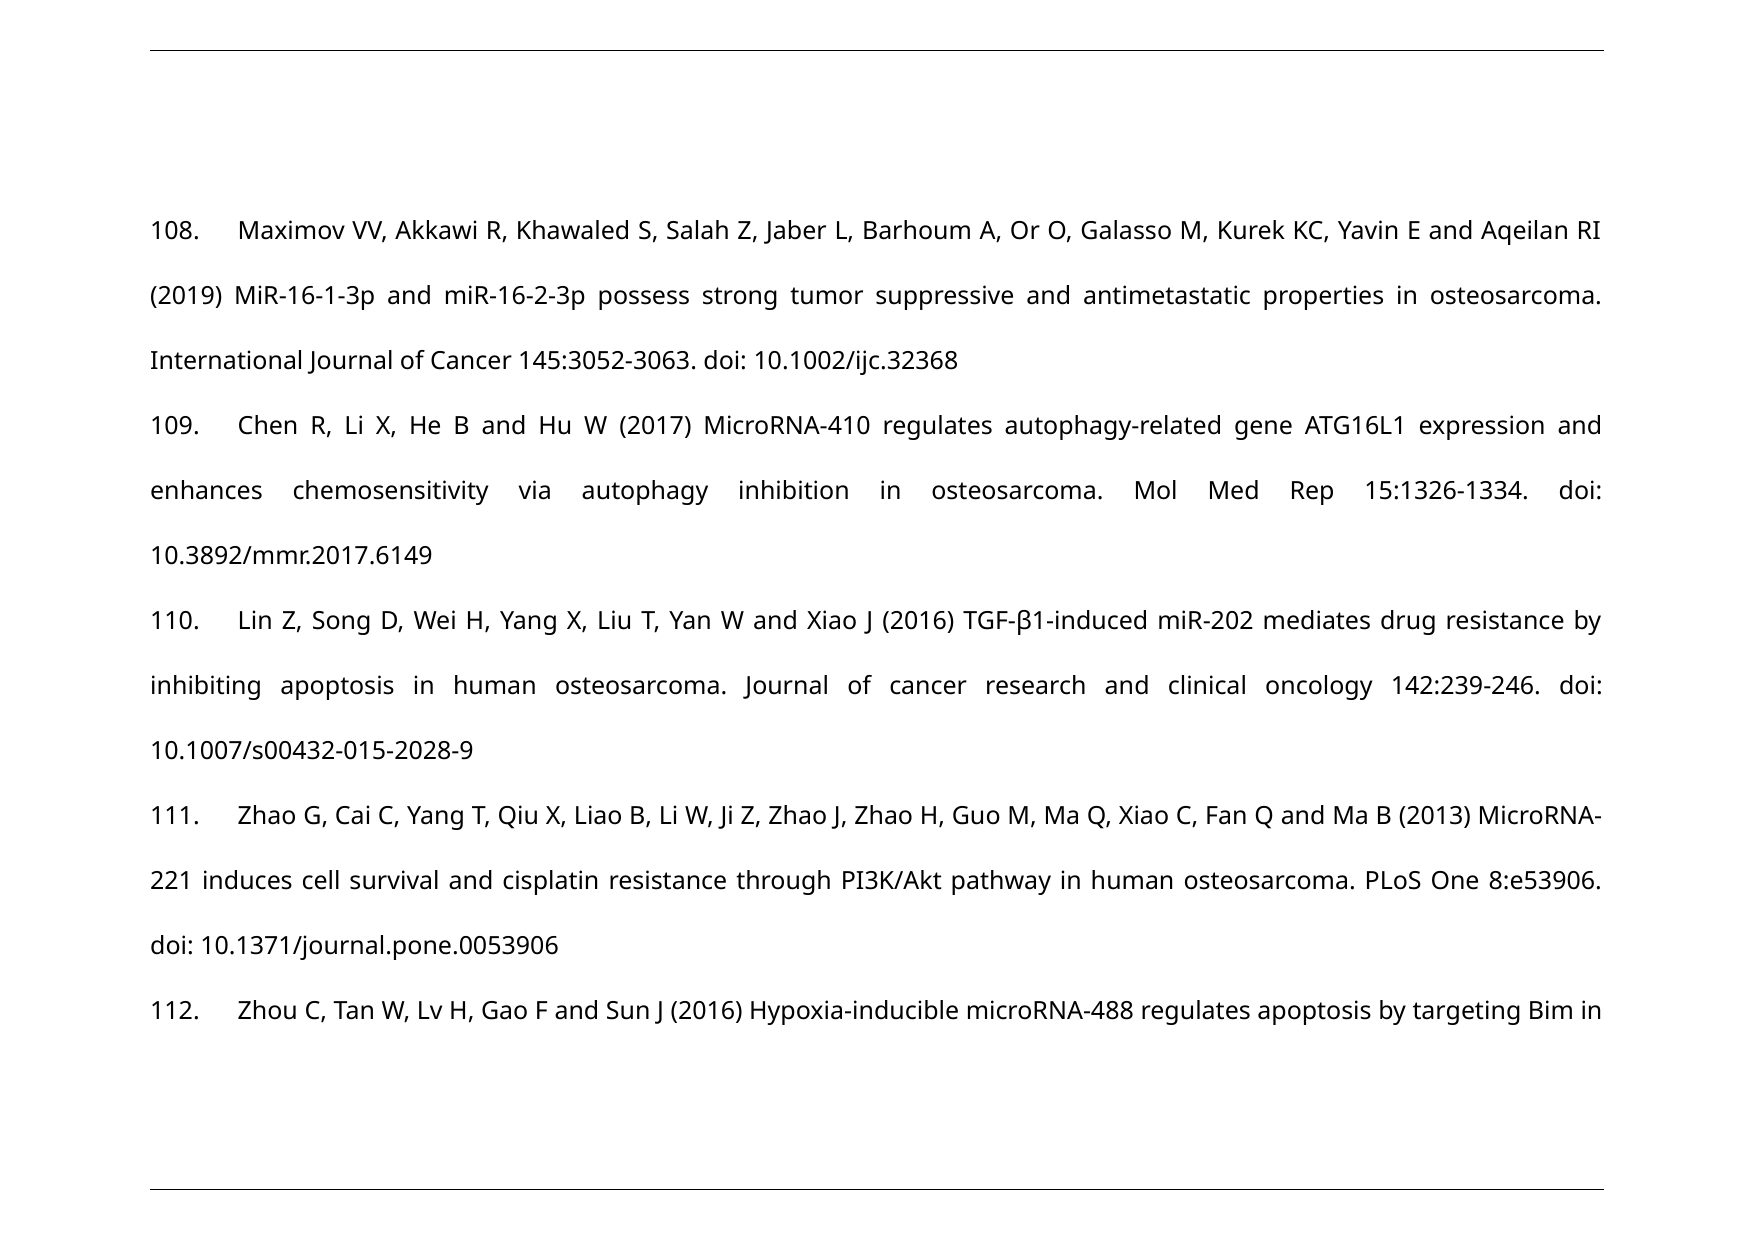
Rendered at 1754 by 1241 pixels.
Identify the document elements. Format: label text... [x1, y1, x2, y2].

text 109. Chen R, Li X, He B and Hu W (2017) MicroRNA-410 regulates autophagy-related gene ATG16L1 expression and enhances chemosensitivity via autophagy inhibition in osteosarcoma. Mol Med Rep 15:1326-1334. doi: 10.3892/mmr.2017.6149 [150, 393, 1604, 588]
text 110. Lin Z, Song D, Wei H, Yang X, Liu T, Yan W and Xiao J (2016) TGF-β1-induced miR-202 mediates drug resistance by inhibiting apoptosis in human osteosarcoma. Journal of cancer research and clinical oncology 142:239-246. doi: 10.1007/s00432-015-2028-9 [150, 588, 1604, 783]
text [150, 978, 1604, 1043]
text 111. Zhao G, Cai C, Yang T, Qiu X, Liao B, Li W, Ji Z, Zhao J, Zhao H, Guo M, Ma Q, Xiao C, Fan Q and Ma B (2013) MicroRNA-221 induces cell survival and cisplatin resistance through PI3K/Akt pathway in human osteosarcoma. PLoS One 8:e53906. doi: 10.1371/journal.pone.0053906 [150, 783, 1604, 978]
text 108. Maximov VV, Akkawi R, Khawaled S, Salah Z, Jaber L, Barhoum A, Or O, Galasso M, Kurek KC, Yavin E and Aqeilan RI (2019) MiR‐16‐1‐3p and miR‐16‐2‐3p possess strong tumor suppressive and antimetastatic properties in osteosarcoma. International Journal of Cancer 145:3052-3063. doi: 10.1002/ijc.32368 [150, 198, 1604, 393]
